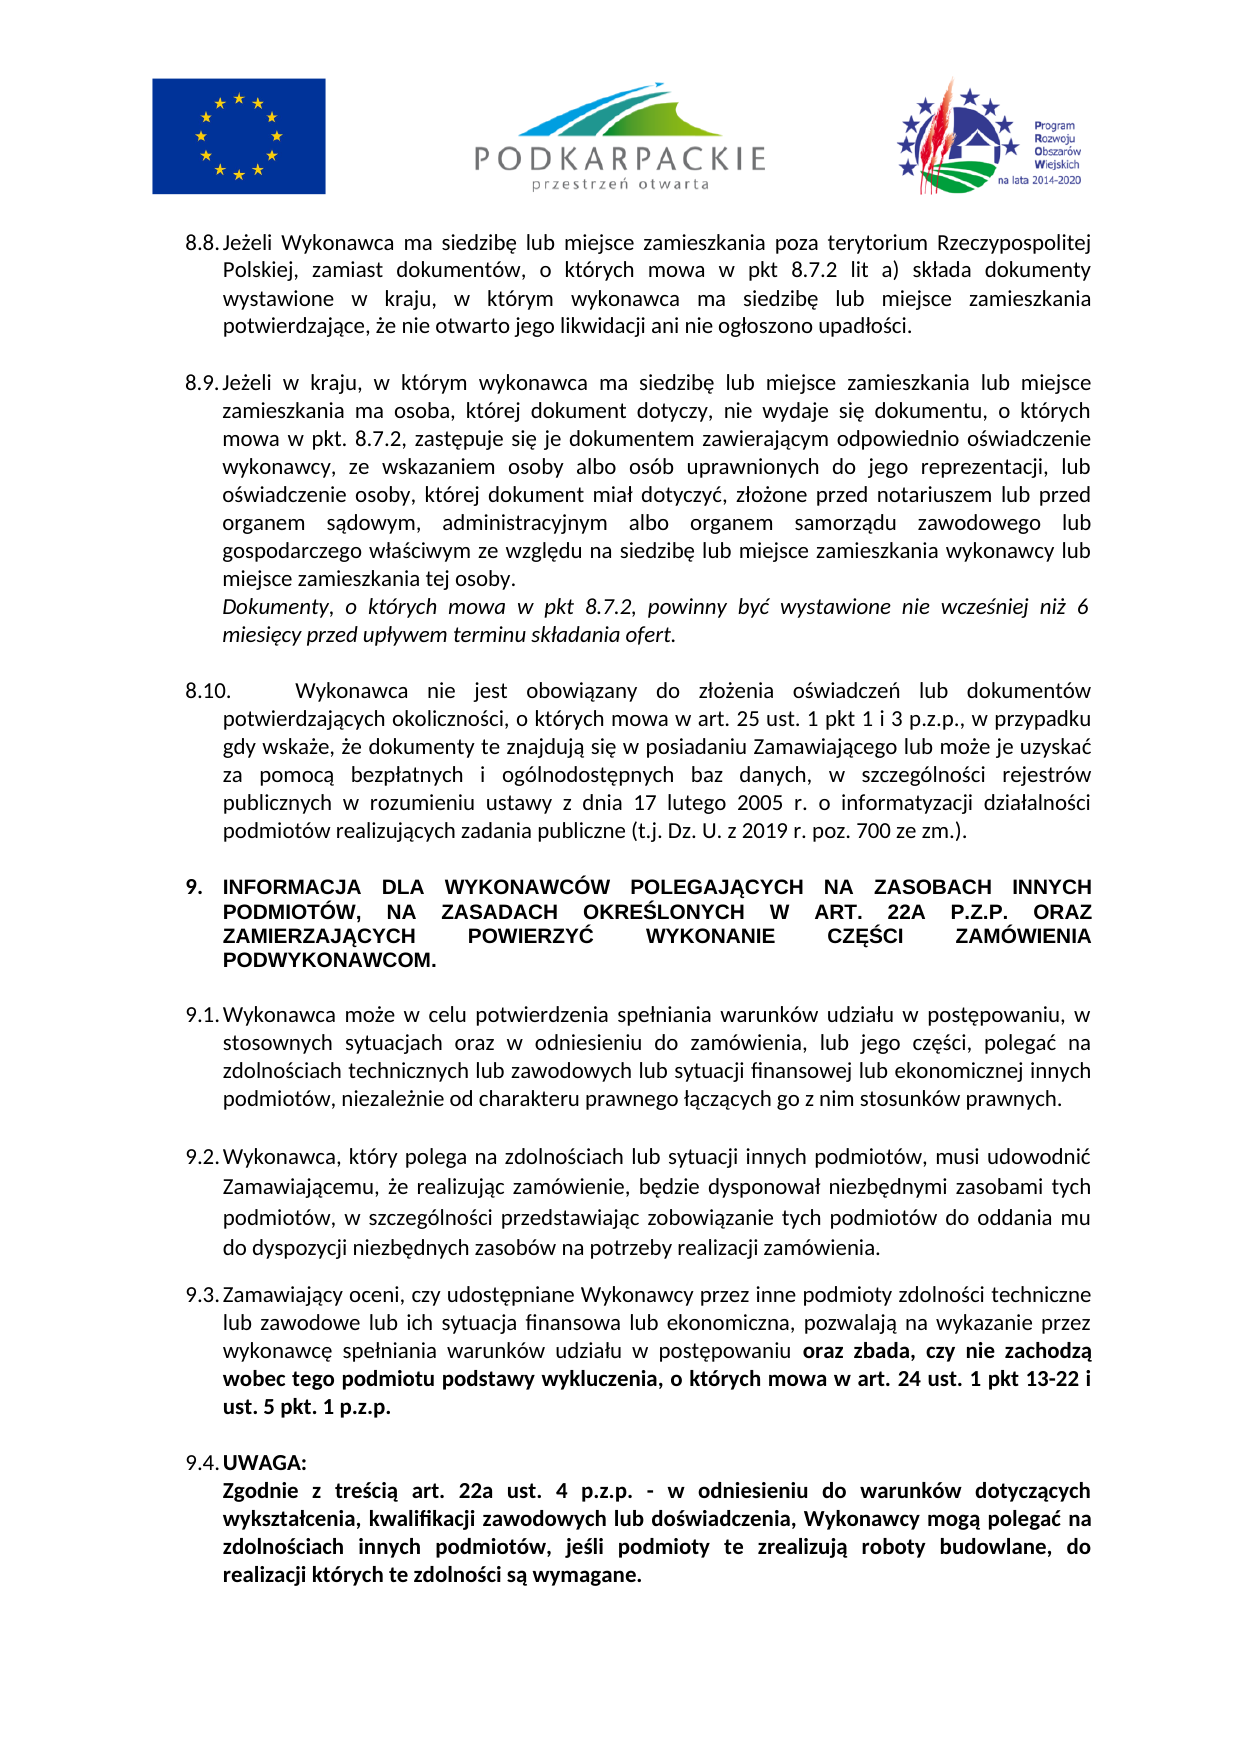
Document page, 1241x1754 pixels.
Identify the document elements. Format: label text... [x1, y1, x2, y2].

picture [147, 73, 1093, 200]
list Jeżeli Wykonawca ma siedzibę lub miejsce zamieszkania poza terytorium Rzeczypospolitej Polskiej, zamiast dokumentów, o których mowa w pkt 8.7.2 lit a) składa dokumenty wystawione w kraju, w którym wykonawca ma siedzibę lub miejsce zamieszkania potwierdzające, że nie otwarto jego likwidacji ani nie ogłoszono upadłości. [185, 228, 1093, 340]
list Zamawiający oceni, czy udostępniane Wykonawcy przez inne podmioty zdolności techniczne lub zawodowe lub ich sytuacja finansowa lub ekonomiczna, pozwalają na wykazanie przez wykonawcę spełniania warunków udziału w postępowaniu oraz zbada, czy nie zachodzą wobec tego podmiotu podstawy wykluczenia, o których mowa w art. 24 ust. 1 pkt 13-22 i ust. 5 pkt. 1 p.z.p. [185, 1280, 1093, 1420]
list Wykonawca może w celu potwierdzenia spełniania warunków udziału w postępowaniu, w stosownych sytuacjach oraz w odniesieniu do zamówienia, lub jego części, polegać na zdolnościach technicznych lub zawodowych lub sytuacji finansowej lub ekonomicznej innych podmiotów, niezależnie od charakteru prawnego łączących go z nim stosunków prawnych. [185, 1000, 1093, 1112]
list Jeżeli w kraju, w którym wykonawca ma siedzibę lub miejsce zamieszkania lub miejsce zamieszkania ma osoba, której dokument dotyczy, nie wydaje się dokumentu, o których mowa w pkt. 8.7.2, zastępuje się je dokumentem zawierającym odpowiednio oświadczenie wykonawcy, ze wskazaniem osoby albo osób uprawnionych do jego reprezentacji, lub oświadczenie osoby, której dokument miał dotyczyć, złożone przed notariuszem lub przed organem sądowym, administracyjnym albo organem samorządu zawodowego lub gospodarczego właściwym ze względu na siedzibę lub miejsce zamieszkania wykonawcy lub miejsce zamieszkania tej osoby. [185, 368, 1093, 592]
list INFORMACJA DLA WYKONAWCÓW POLEGAJĄCYCH NA ZASOBACH INNYCH PODMIOTÓW, NA ZASADACH OKREŚLONYCH W ART. 22A P.Z.P. ORAZ ZAMIERZAJĄCYCH POWIERZYĆ WYKONANIE CZĘŚCI ZAMÓWIENIA PODWYKONAWCOM. [185, 872, 1093, 972]
list UWAGA: [185, 1448, 1093, 1476]
list Dokumenty, o których mowa w pkt 8.7.2, powinny być wystawione nie wcześniej niż 6 miesięcy przed upływem terminu składania ofert. [222, 592, 1093, 648]
list Wykonawca nie jest obowiązany do złożenia oświadczeń lub dokumentów potwierdzających okoliczności, o których mowa w art. 25 ust. 1 pkt 1 i 3 p.z.p., w przypadku gdy wskaże, że dokumenty te znajdują się w posiadaniu Zamawiającego lub może je uzyskać za pomocą bezpłatnych i ogólnodostępnych baz danych, w szczególności rejestrów publicznych w rozumieniu ustawy z dnia 17 lutego 2005 r. o informatyzacji działalności podmiotów realizujących zadania publiczne (t.j. Dz. U. z 2019 r. poz. 700 ze zm.). [185, 676, 1093, 844]
text Wykonawca, który polega na zdolnościach lub sytuacji innych podmiotów, musi udowodnić Zamawiającemu, że realizując zamówienie, będzie dysponował niezbędnymi zasobami tych podmiotów, w szczególności przedstawiając zobowiązanie tych podmiotów do oddania mu do dyspozycji niezbędnych zasobów na potrzeby realizacji zamówienia. [185, 1142, 1093, 1261]
list Zgodnie z treścią art. 22a ust. 4 p.z.p. - w odniesieniu do warunków dotyczących wykształcenia, kwalifikacji zawodowych lub doświadczenia, Wykonawcy mogą polegać na zdolnościach innych podmiotów, jeśli podmioty te zrealizują roboty budowlane, do realizacji których te zdolności są wymagane. [223, 1476, 1093, 1588]
